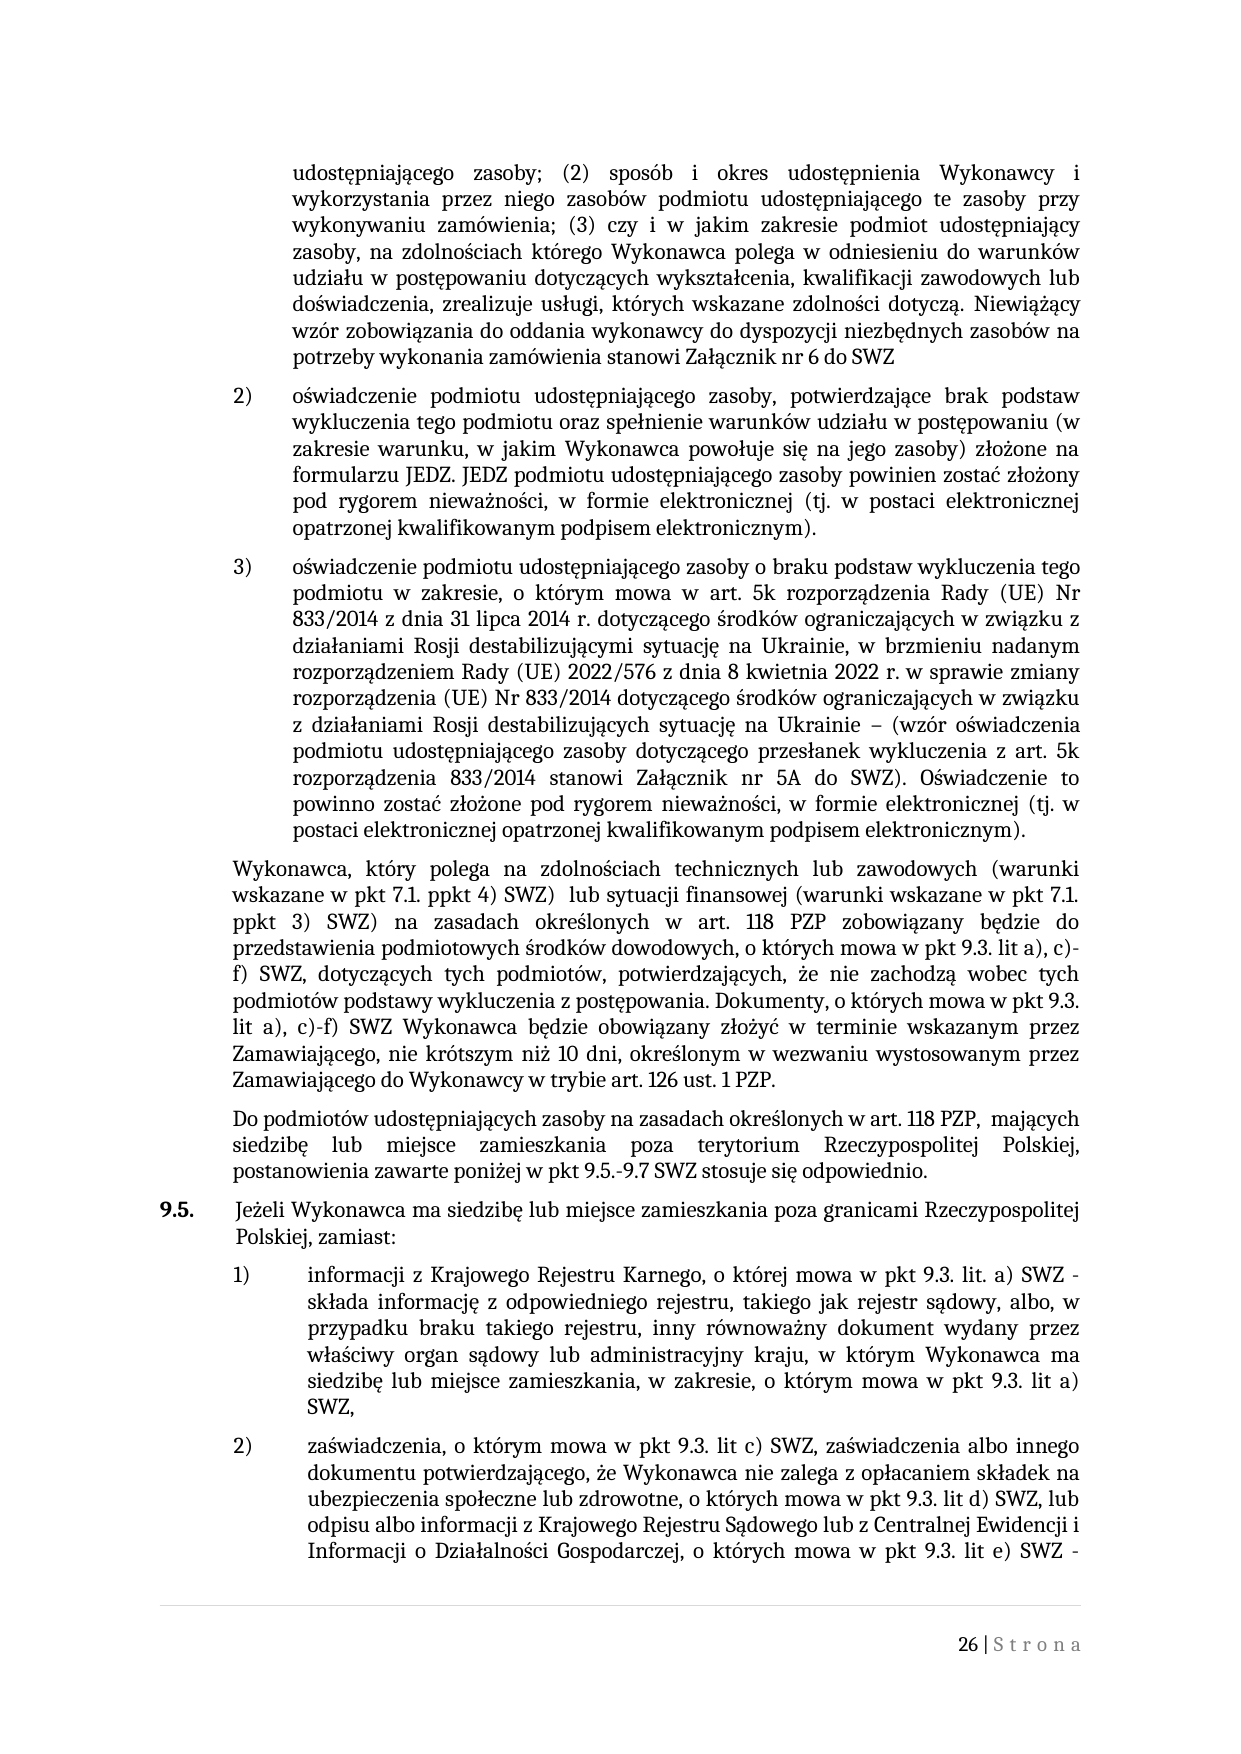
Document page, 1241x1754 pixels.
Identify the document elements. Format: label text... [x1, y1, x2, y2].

list oświadczenie podmiotu udostępniającego zasoby, potwierdzające brak podstaw wykluczenia tego podmiotu oraz spełnienie warunków udziału w postępowaniu (w zakresie warunku, w jakim Wykonawca powołuje się na jego zasoby) złożone na formularzu JEDZ. JEDZ podmiotu udostępniającego zasoby powinien zostać złożony pod rygorem nieważności, w formie elektronicznej (tj. w postaci elektronicznej opatrzonej kwalifikowanym podpisem elektronicznym). [233, 383, 1081, 541]
text 9.5. Jeżeli Wykonawca ma siedzibę lub miejsce zamieszkania poza granicami Rzeczypospolitej Polskiej, zamiast: [159, 1197, 1081, 1250]
list oświadczenie podmiotu udostępniającego zasoby o braku podstaw wykluczenia tego podmiotu w zakresie, o którym mowa w art. 5k rozporządzenia Rady (UE) Nr 833/2014 z dnia 31 lipca 2014 r. dotyczącego środków ograniczających w związku z działaniami Rosji destabilizującymi sytuację na Ukrainie, w brzmieniu nadanym rozporządzeniem Rady (UE) 2022/576 z dnia 8 kwietnia 2022 r. w sprawie zmiany rozporządzenia (UE) Nr 833/2014 dotyczącego środków ograniczających w związku z działaniami Rosji destabilizujących sytuację na Ukrainie – (wzór oświadczenia podmiotu udostępniającego zasoby dotyczącego przesłanek wykluczenia z art. 5k rozporządzenia 833/2014 stanowi Załącznik nr 5A do SWZ). Oświadczenie to powinno zostać złożone pod rygorem nieważności, w formie elektronicznej (tj. w postaci elektronicznej opatrzonej kwalifikowanym podpisem elektronicznym). [233, 553, 1081, 843]
text Wykonawca, który polega na zdolnościach technicznych lub zawodowych (warunki wskazane w pkt 7.1. ppkt 4) SWZ) lub sytuacji finansowej (warunki wskazane w pkt 7.1. ppkt 3) SWZ) na zasadach określonych w art. 118 PZP zobowiązany będzie do przedstawienia podmiotowych środków dowodowych, o których mowa w pkt 9.3. lit a), c)-f) SWZ, dotyczących tych podmiotów, potwierdzających, że nie zachodzą wobec tych podmiotów podstawy wykluczenia z postępowania. Dokumenty, o których mowa w pkt 9.3. lit a), c)-f) SWZ Wykonawca będzie obowiązany złożyć w terminie wskazanym przez Zamawiającego, nie krótszym niż 10 dni, określonym w wezwaniu wystosowanym przez Zamawiającego do Wykonawcy w trybie art. 126 ust. 1 PZP. [232, 856, 1081, 1093]
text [291, 159, 1081, 370]
text Do podmiotów udostępniających zasoby na zasadach określonych w art. 118 PZP, mających siedzibę lub miejsce zamieszkania poza terytorium Rzeczypospolitej Polskiej, postanowienia zawarte poniżej w pkt 9.5.-9.7 SWZ stosuje się odpowiednio. [232, 1106, 1081, 1184]
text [233, 1433, 1081, 1565]
text 1) informacji z Krajowego Rejestru Karnego, o której mowa w pkt 9.3. lit. a) SWZ - składa informację z odpowiedniego rejestru, takiego jak rejestr sądowy, albo, w przypadku braku takiego rejestru, inny równoważny dokument wydany przez właściwy organ sądowy lub administracyjny kraju, w którym Wykonawca ma siedzibę lub miejsce zamieszkania, w zakresie, o którym mowa w pkt 9.3. lit a) SWZ, [233, 1262, 1081, 1420]
